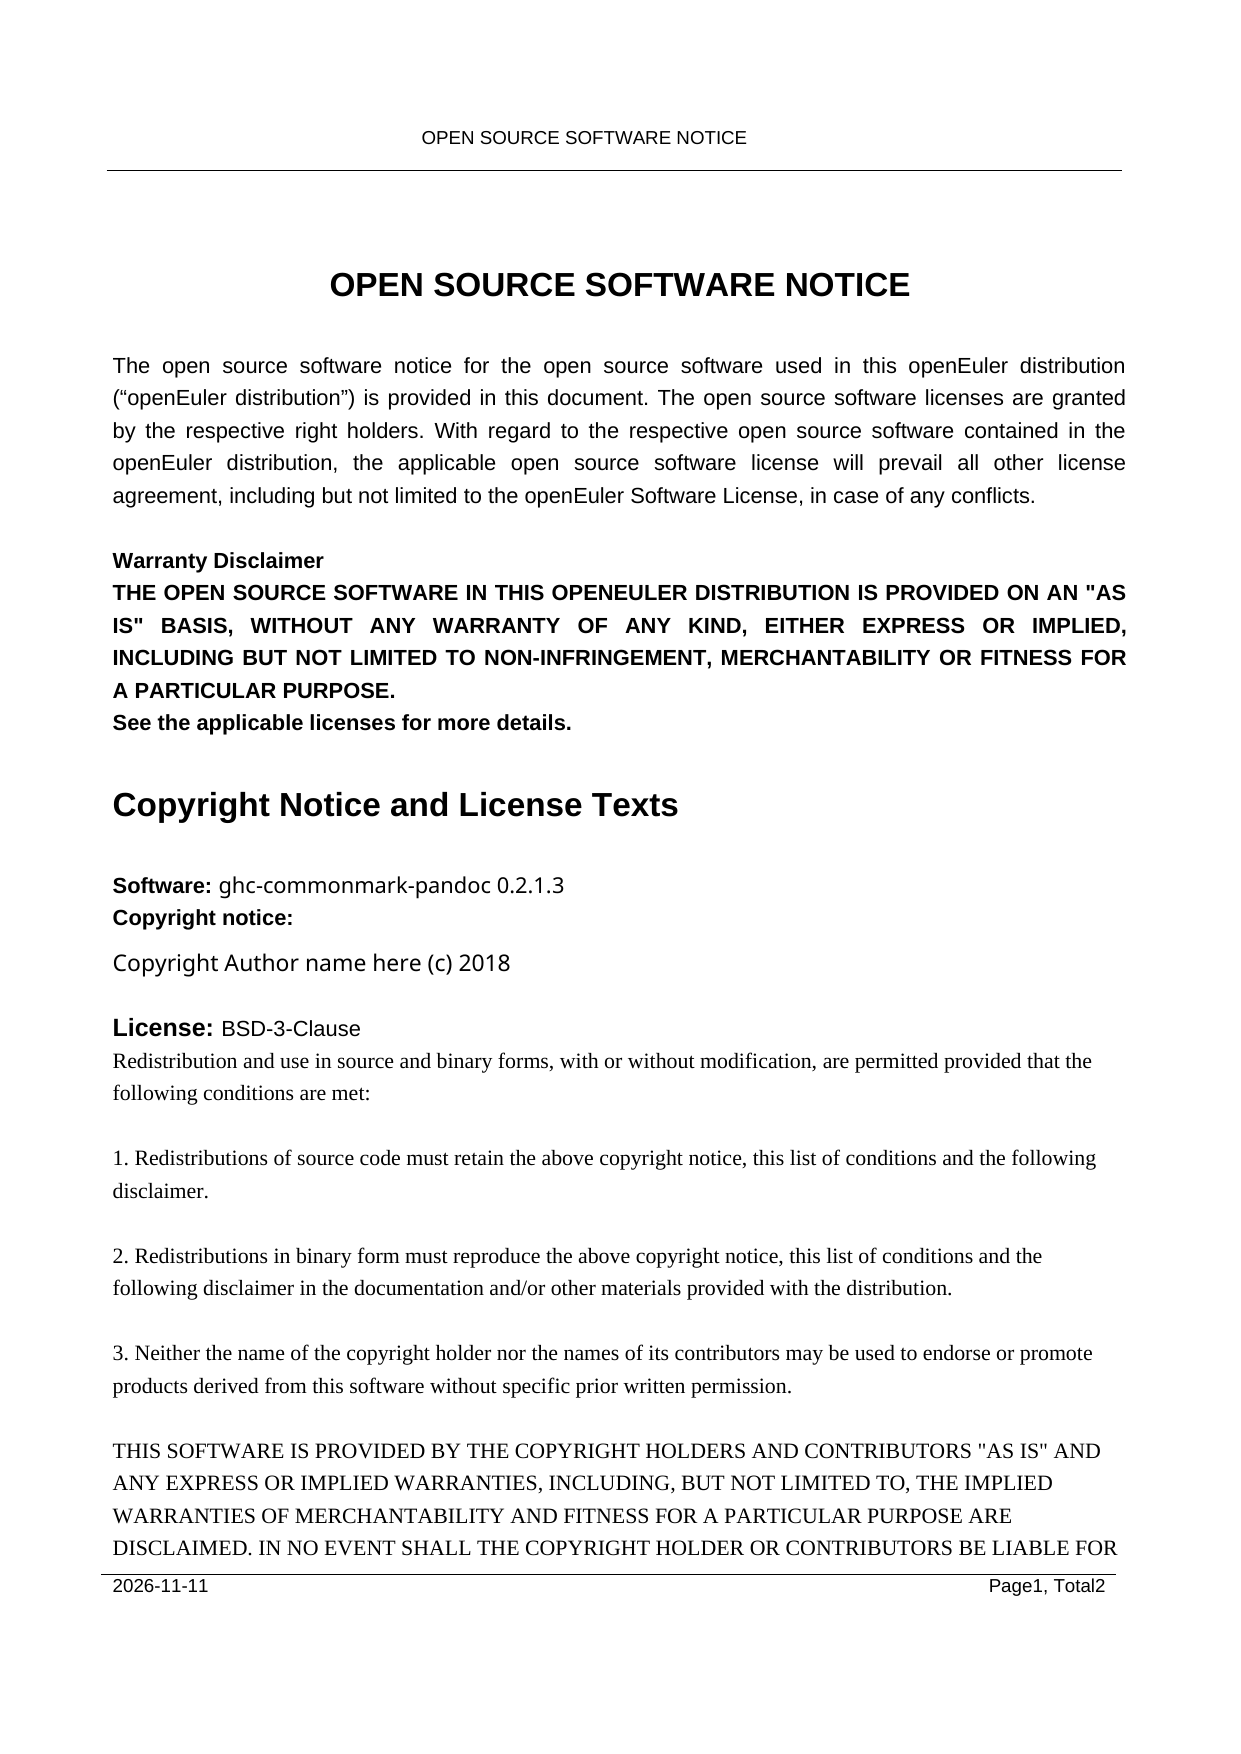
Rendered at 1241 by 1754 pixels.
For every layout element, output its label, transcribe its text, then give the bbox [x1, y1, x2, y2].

text Warranty Disclaimer [112, 544, 1128, 576]
text License: BSD-3-Clause [112, 1012, 1128, 1044]
text Copyright notice: [112, 901, 1128, 934]
text Copyright Author name here (c) 2018 [112, 947, 1128, 1012]
text THE OPEN SOURCE SOFTWARE IN THIS OPENEULER DISTRIBUTION IS PROVIDED ON AN "AS IS" BASIS, WITHOUT ANY WARRANTY OF ANY KIND, EITHER EXPRESS OR IMPLIED, INCLUDING BUT NOT LIMITED TO NON-INFRINGEMENT, MERCHANTABILITY OR FITNESS FOR A PARTICULAR PURPOSE. See the applicable licenses for more details. [112, 576, 1128, 739]
text Copyright Notice and License Texts [112, 771, 1128, 836]
text The open source software notice for the open source software used in this openEuler distribution (“openEuler distribution”) is provided in this document. The open source software licenses are granted by the respective right holders. With regard to the respective open source software contained in the openEuler distribution, the applicable open source software license will prevail all other license agreement, including but not limited to the openEuler Software License, in case of any conflicts. [112, 349, 1128, 511]
text OPEN SOURCE SOFTWARE NOTICE [112, 251, 1128, 316]
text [112, 1044, 1128, 1564]
title Software: ghc-commonmark-pandoc 0.2.1.3 [112, 869, 1128, 901]
